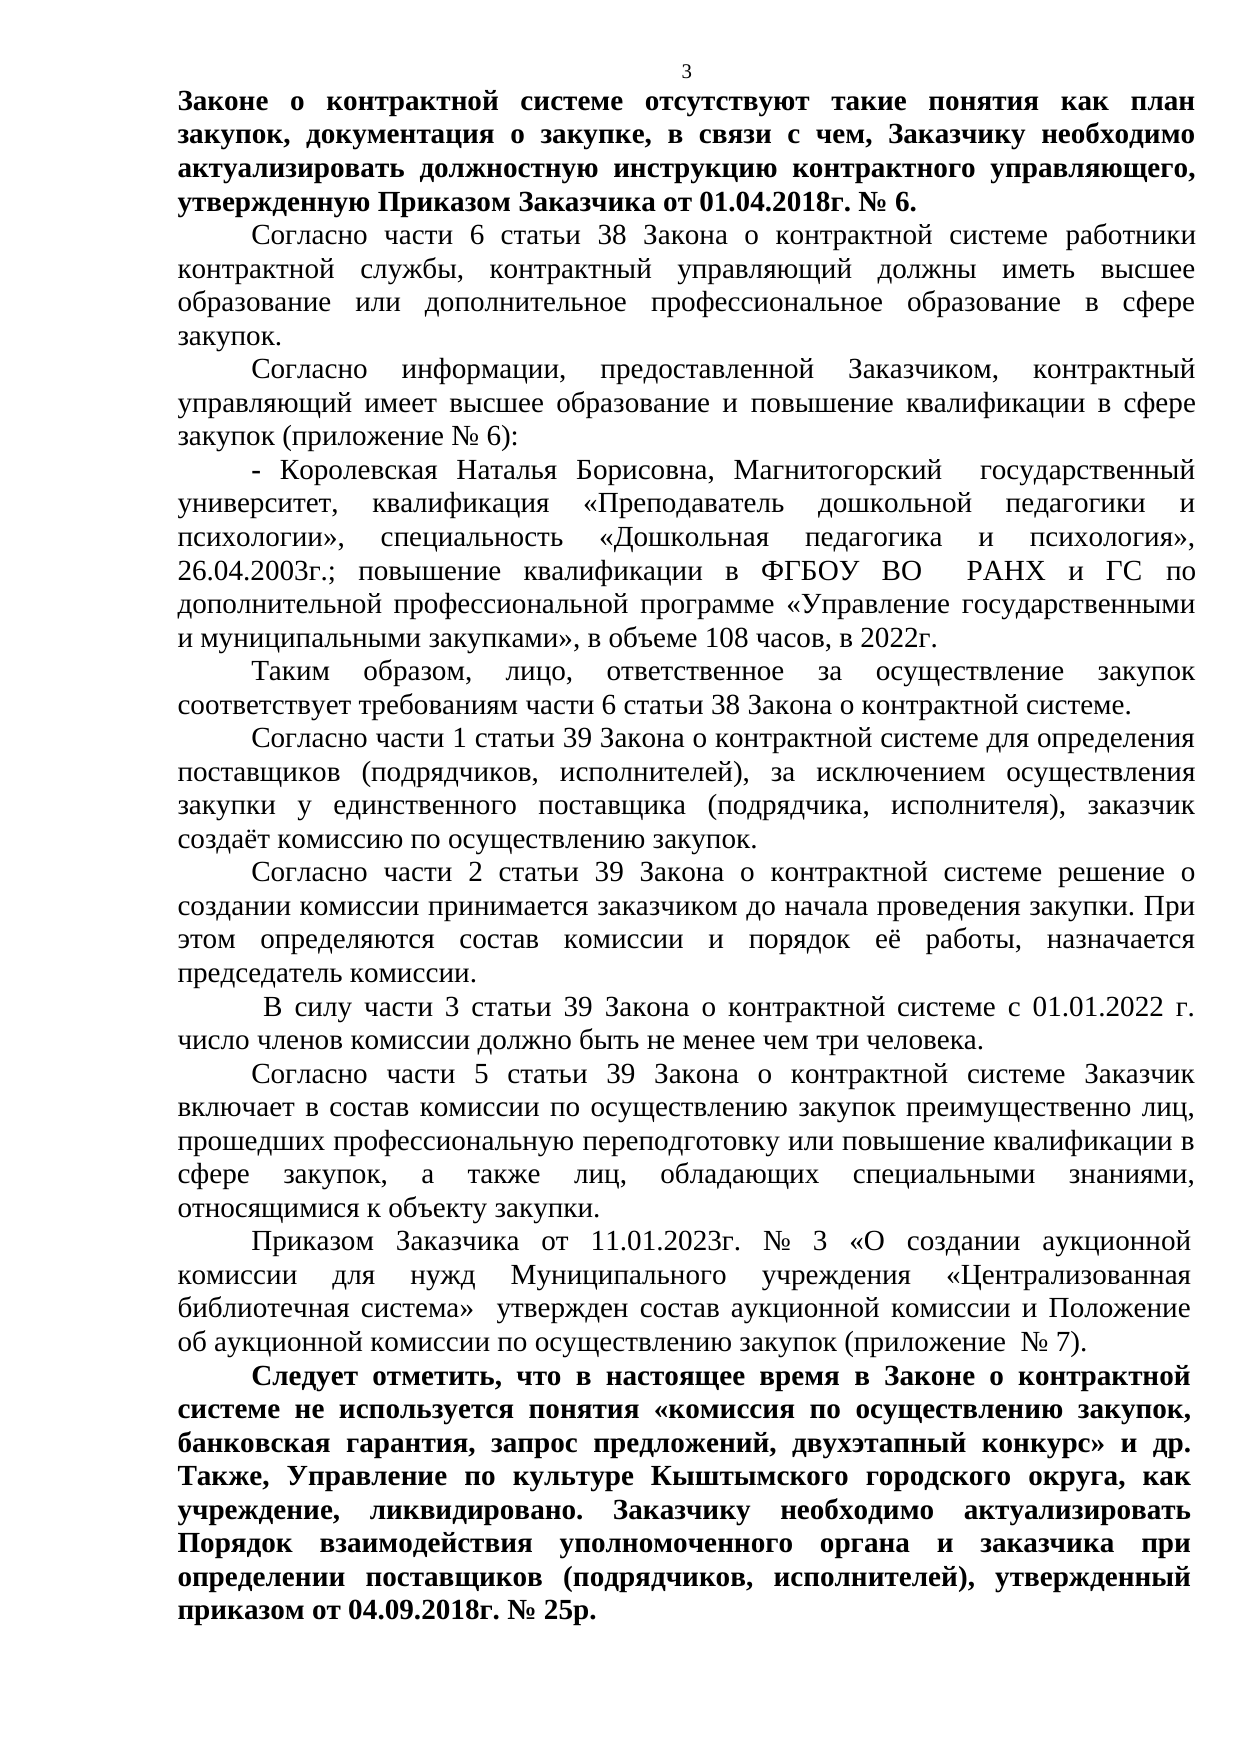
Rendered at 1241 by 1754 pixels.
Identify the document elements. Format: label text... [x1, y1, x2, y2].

text Приказом Заказчика от 11.01.2023г. № 3 «О создании аукционной комиссии для нужд Муниципального учреждения «Централизованная библиотечная система» утвержден состав аукционной комиссии и Положение об аукционной комиссии по осуществлению закупок (приложение № 7). [177, 1223, 1192, 1358]
text Следует отметить, что в настоящее время в Законе о контрактной системе не используется понятия «комиссия по осуществлению закупок, банковская гарантия, запрос предложений, двухэтапный конкурс» и др. Также, Управление по культуре Кыштымского городского округа, как учреждение, ликвидировано. Заказчику необходимо актуализировать Порядок взаимодействия уполномоченного органа и заказчика при определении поставщиков (подрядчиков, исполнителей), утвержденный приказом от 04.09.2018г. № 25р. [177, 1358, 1192, 1626]
text - Королевская Наталья Борисовна, Магнитогорский государственный университет, квалификация «Преподаватель дошкольной педагогики и психологии», специальность «Дошкольная педагогика и психология», 26.04.2003г.; повышение квалификации в ФГБОУ ВО РАНХ и ГС по дополнительной профессиональной программе «Управление государственными и муниципальными закупками», в объеме 108 часов, в 2022г. [177, 452, 1196, 653]
text В силу части 3 статьи 39 Закона о контрактной системе с 01.01.2022 г. число членов комиссии должно быть не менее чем три человека. [177, 989, 1196, 1056]
text Согласно информации, предоставленной Заказчиком, контрактный управляющий имеет высшее образование и повышение квалификации в сфере закупок (приложение № 6): [177, 351, 1196, 452]
text Согласно части 6 статьи 38 Закона о контрактной системе работники контрактной службы, контрактный управляющий должны иметь высшее образование или дополнительное профессиональное образование в сфере закупок. [177, 217, 1196, 351]
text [177, 83, 1196, 217]
text Таким образом, лицо, ответственное за осуществление закупок соответствует требованиям части 6 статьи 38 Закона о контрактной системе. [177, 653, 1196, 720]
text Согласно части 1 статьи 39 Закона о контрактной системе для определения поставщиков (подрядчиков, исполнителей), за исключением осуществления закупки у единственного поставщика (подрядчика, исполнителя), заказчик создаёт комиссию по осуществлению закупок. [177, 720, 1196, 854]
text Согласно части 5 статьи 39 Закона о контрактной системе Заказчик включает в состав комиссии по осуществлению закупок преимущественно лиц, прошедших профессиональную переподготовку или повышение квалификации в сфере закупок, а также лиц, обладающих специальными знаниями, относящимися к объекту закупки. [177, 1056, 1196, 1223]
text Согласно части 2 статьи 39 Закона о контрактной системе решение о создании комиссии принимается заказчиком до начала проведения закупки. При этом определяются состав комиссии и порядок её работы, назначается председатель комиссии. [177, 854, 1196, 989]
